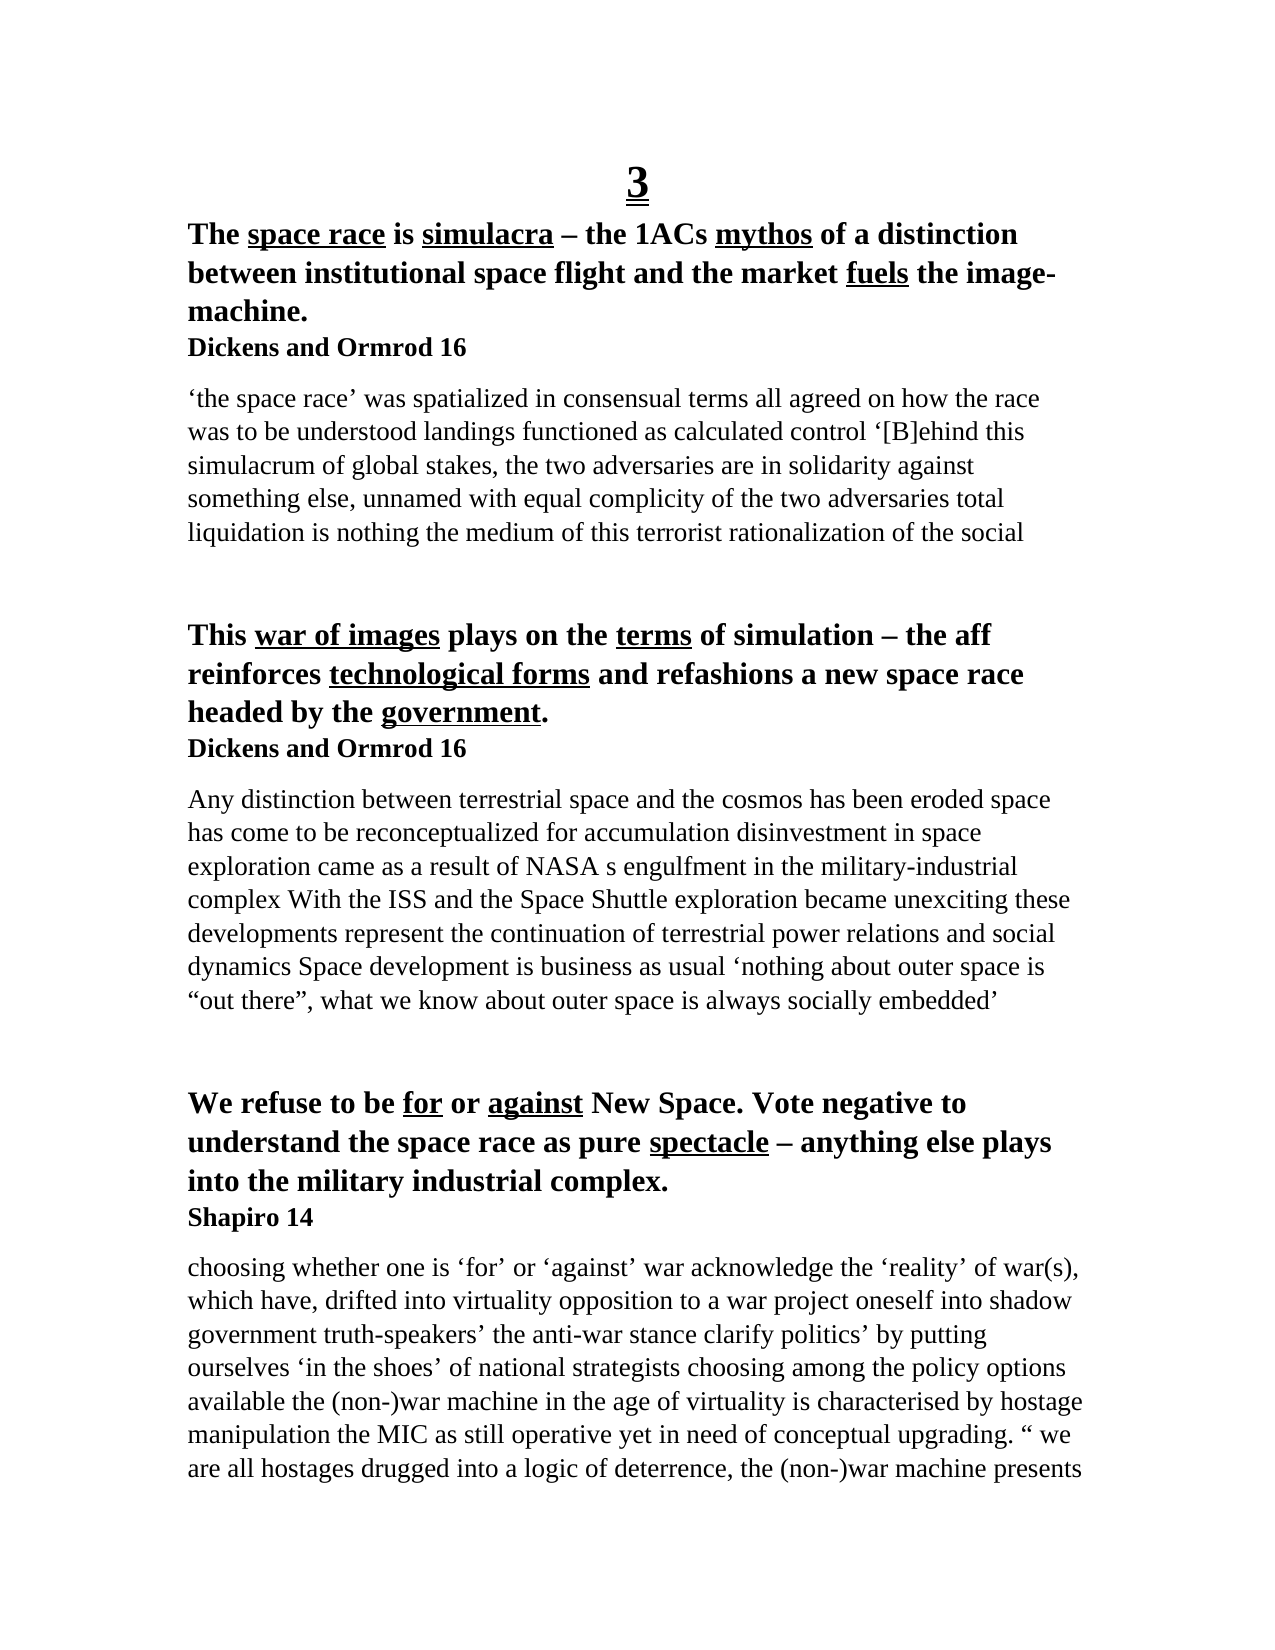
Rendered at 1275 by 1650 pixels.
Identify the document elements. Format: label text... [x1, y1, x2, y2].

text Shapiro 14 [187, 1201, 1087, 1232]
subtitle The space race is simulacra – the 1ACs mythos of a distinction between institutional space flight and the market fuels the image-machine. [187, 215, 1087, 329]
subtitle We refuse to be for or against New Space. Vote negative to understand the space race as pure spectacle – anything else plays into the military industrial complex. [187, 1084, 1087, 1198]
subtitle This war of images plays on the terms of simulation – the aff reinforces technological forms and refashions a new space race headed by the government. [187, 616, 1087, 730]
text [187, 1251, 1087, 1483]
text ‘the space race’ was spatialized in consensual terms all agreed on how the race was to be understood landings functioned as calculated control ‘[B]ehind this simulacrum of global stakes, the two adversaries are in solidarity against something else, unnamed with equal complicity of the two adversaries total liquidation is nothing the medium of this terrorist rationalization of the social [187, 382, 1087, 547]
subtitle 3 [187, 154, 1087, 207]
text Dickens and Ormrod 16 [187, 732, 1087, 764]
text Any distinction between terrestrial space and the cosmos has been eroded space has come to be reconceptualized for accumulation disinvestment in space exploration came as a result of NASA s engulfment in the military-industrial complex With the ISS and the Space Shuttle exploration became unexciting these developments represent the continuation of terrestrial power relations and social dynamics Space development is business as usual ‘nothing about outer space is “out there”, what we know about outer space is always socially embedded’ [187, 783, 1087, 1015]
text Dickens and Ormrod 16 [187, 331, 1087, 363]
